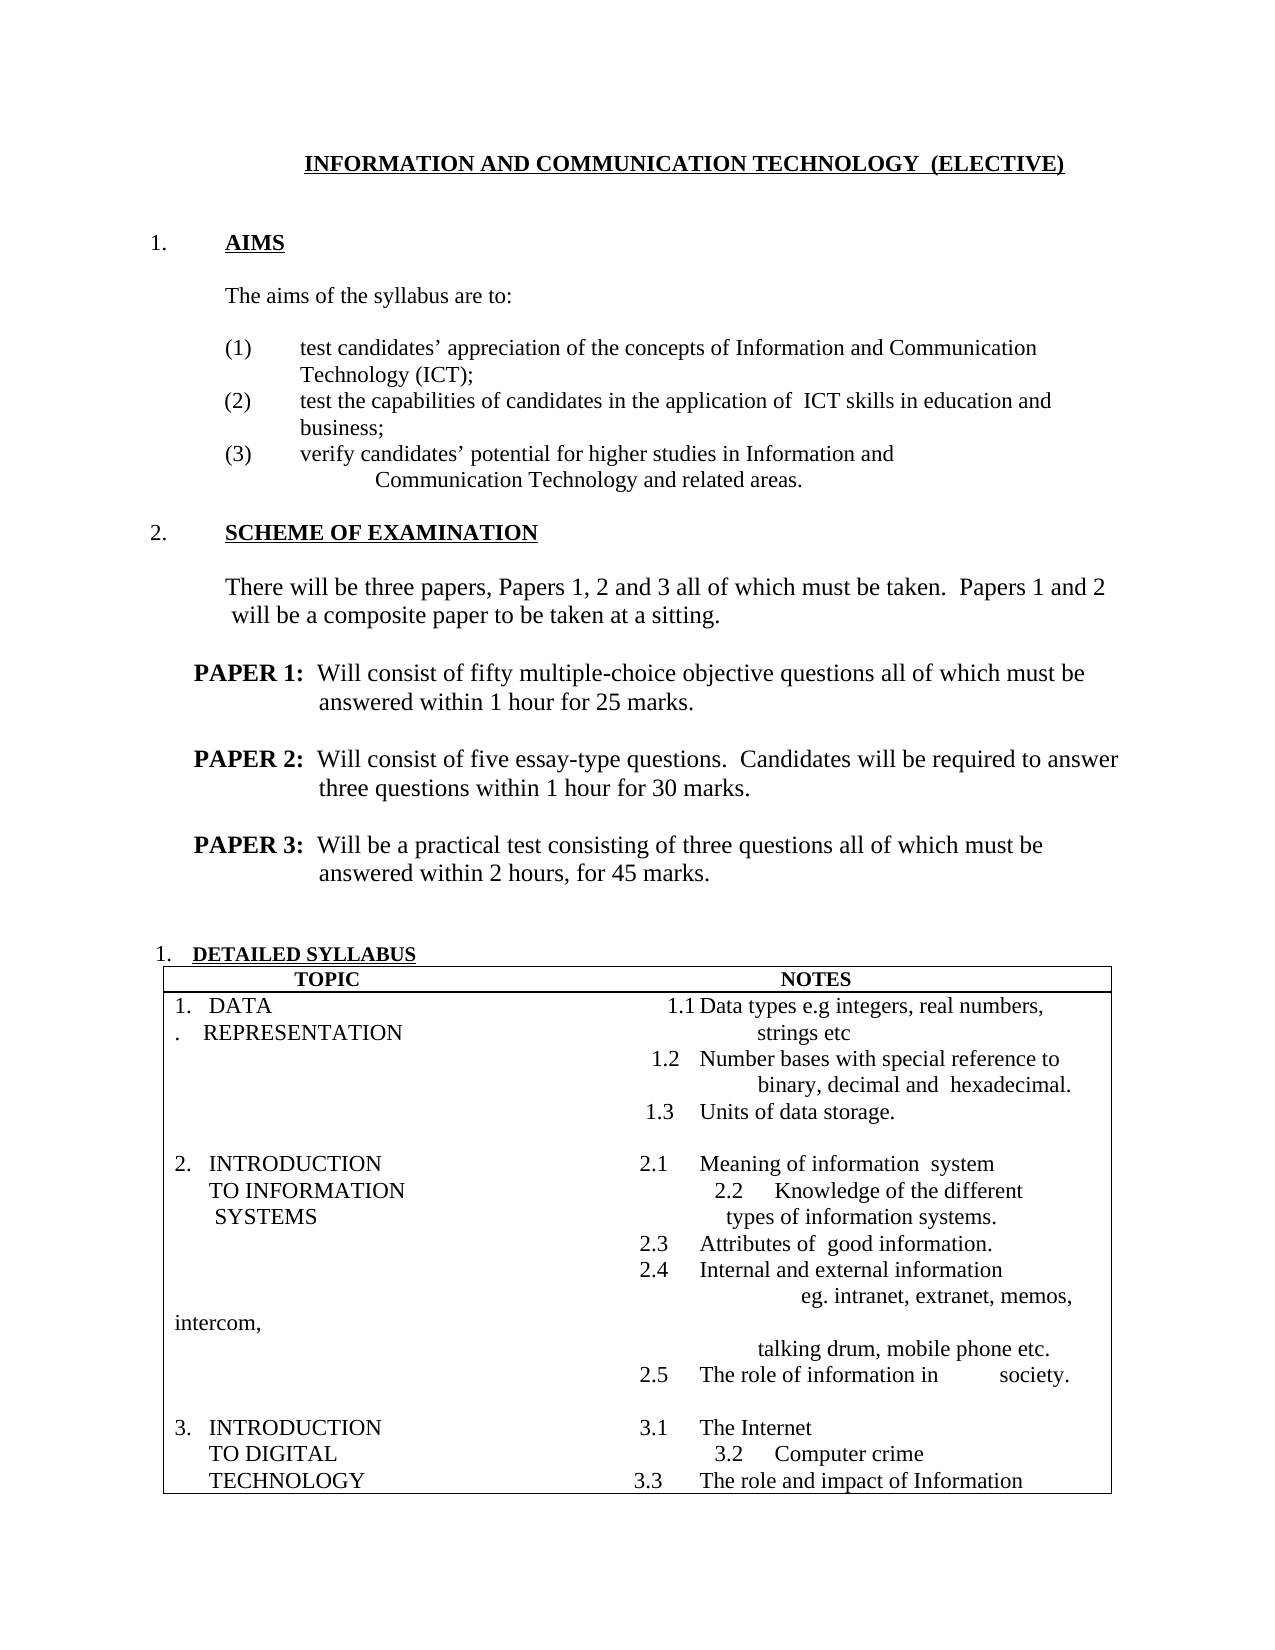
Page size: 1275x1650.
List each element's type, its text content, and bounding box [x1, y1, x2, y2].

text PAPER 1: Will consist of fifty multiple-choice objective questions all of which must be [150, 658, 1125, 687]
text will be a composite paper to be taken at a sitting. [150, 600, 1125, 629]
text answered within 1 hour for 25 marks. [150, 687, 1125, 715]
list DETAILED SYLLABUS [155, 940, 1125, 966]
text The aims of the syllabus are to: [150, 282, 1125, 308]
text PAPER 3: Will be a practical test consisting of three questions all of which must be [150, 830, 1125, 858]
text INFORMATION AND COMMUNICATION TECHNOLOGY (ELECTIVE) [244, 150, 1125, 176]
text PAPER 2: Will consist of five essay-type questions. Candidates will be required to answer [150, 744, 1125, 773]
text three questions within 1 hour for 30 marks. [150, 773, 1125, 802]
table_header TOPIC NOTES [164, 967, 1111, 991]
text (1) test candidates’ appreciation of the concepts of Information and Communication Technology (ICT); [225, 334, 1125, 387]
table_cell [164, 993, 1111, 1493]
text answered within 2 hours, for 45 marks. [150, 858, 1125, 887]
text There will be three papers, Papers 1, 2 and 3 all of which must be taken. Papers 1 and 2 [150, 572, 1125, 600]
text 2. SCHEME OF EXAMINATION [150, 519, 1125, 545]
text (2) test the capabilities of candidates in the application of ICT skills in education and business; [150, 387, 1125, 440]
text (3) verify candidates’ potential for higher studies in Information and Communication Technology and related areas. [150, 440, 1125, 493]
text 1. AIMS [150, 229, 1125, 255]
